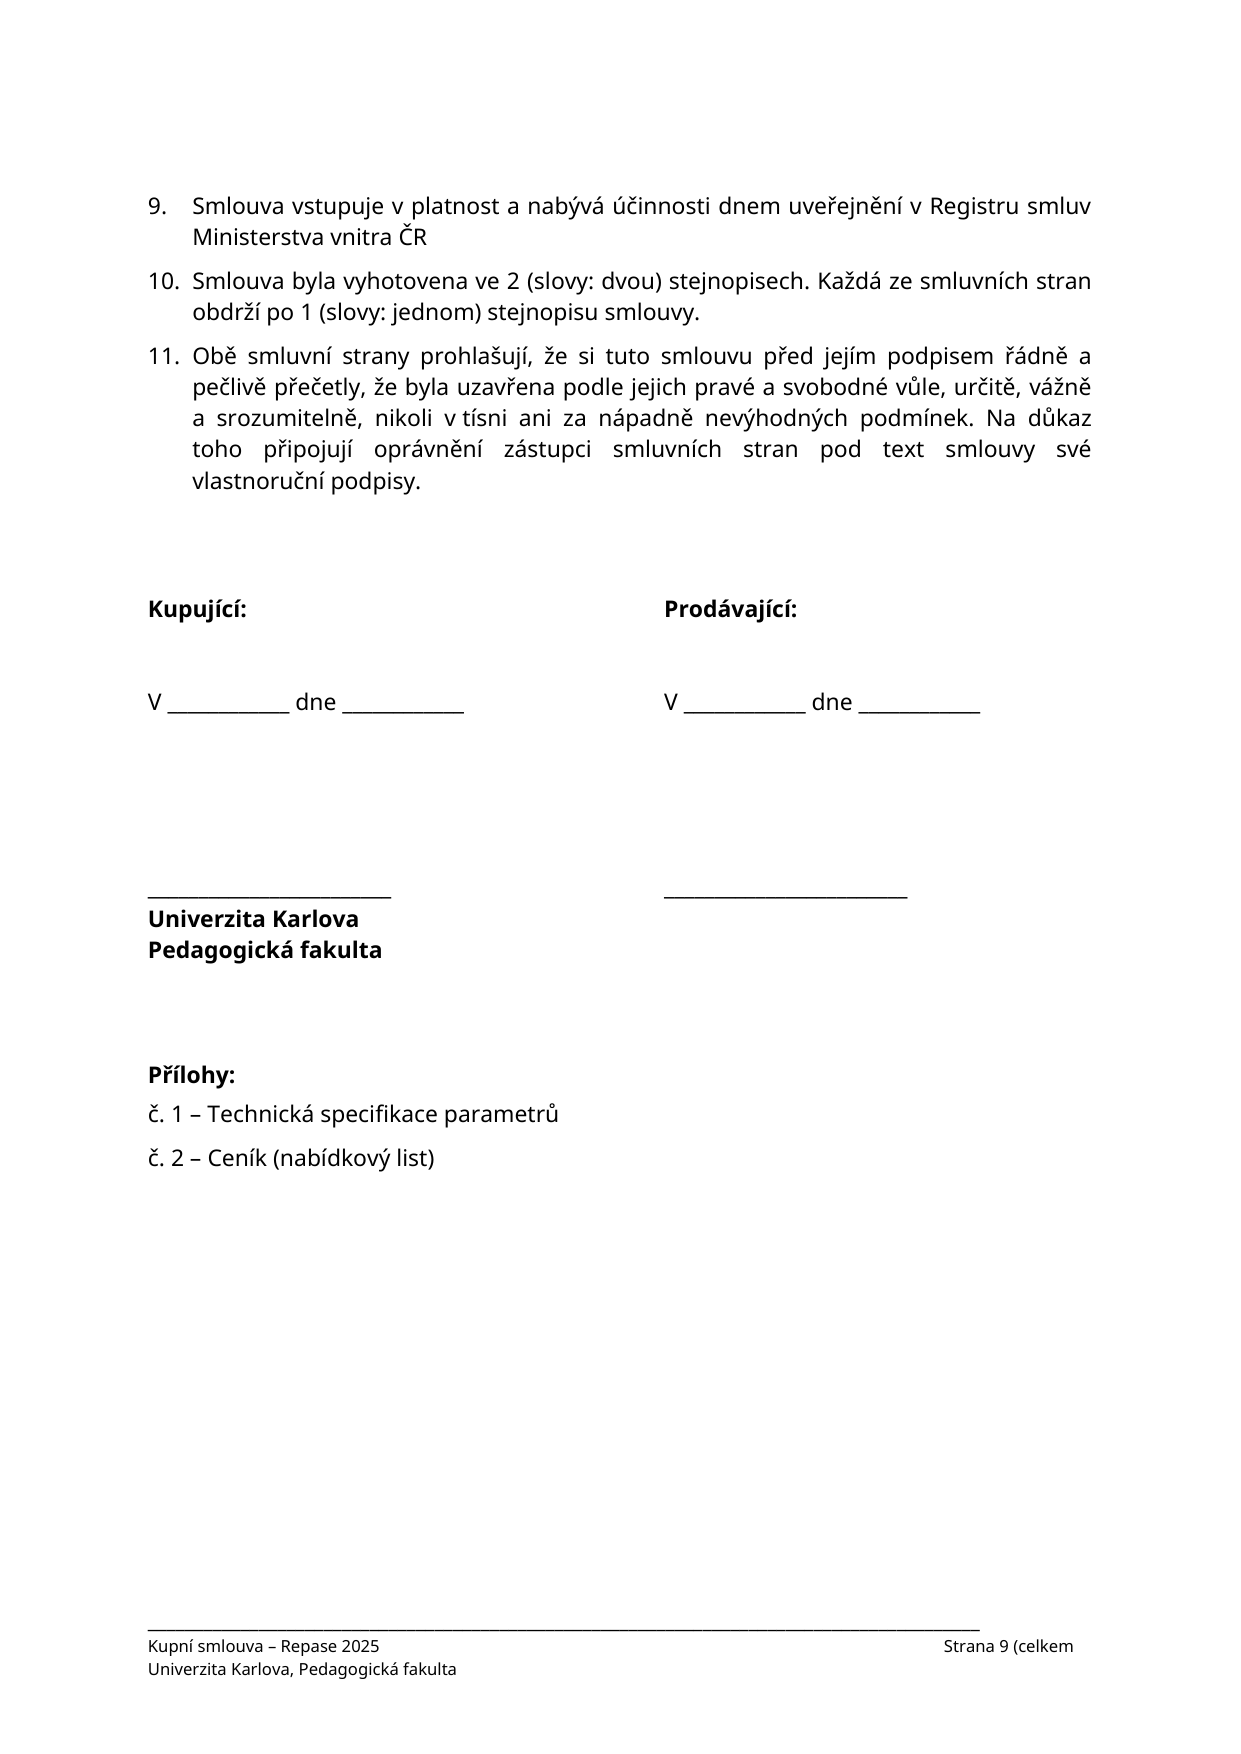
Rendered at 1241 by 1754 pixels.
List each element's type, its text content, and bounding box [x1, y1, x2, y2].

text ________________________ ________________________ [148, 871, 1093, 902]
text Pedagogická fakulta [148, 934, 1093, 965]
text Kupující: Prodávající: [148, 592, 1093, 624]
text Univerzita Karlova [148, 902, 1093, 934]
text č. 2 – Ceník (nabídkový list) [148, 1142, 1093, 1173]
text V ____________ dne ____________ V ____________ dne ____________ [148, 686, 1093, 717]
text Přílohy: [148, 1059, 1093, 1090]
list Smlouva vstupuje v platnost a nabývá účinnosti dnem uveřejnění v Registru smluv Ministerstva vnitra ČR [148, 190, 1093, 252]
list Obě smluvní strany prohlašují, že si tuto smlouvu před jejím podpisem řádně a pečlivě přečetly, že byla uzavřena podle jejich pravé a svobodné vůle, určitě, vážně a srozumitelně, nikoli v tísni ani za nápadně nevýhodných podmínek. Na důkaz toho připojují oprávnění zástupci smluvních stran pod text smlouvy své vlastnoruční podpisy. [148, 340, 1093, 496]
list Smlouva byla vyhotovena ve 2 (slovy: dvou) stejnopisech. Každá ze smluvních stran obdrží po 1 (slovy: jednom) stejnopisu smlouvy. [148, 265, 1093, 327]
text č. 1 – Technická specifikace parametrů [148, 1098, 1093, 1129]
